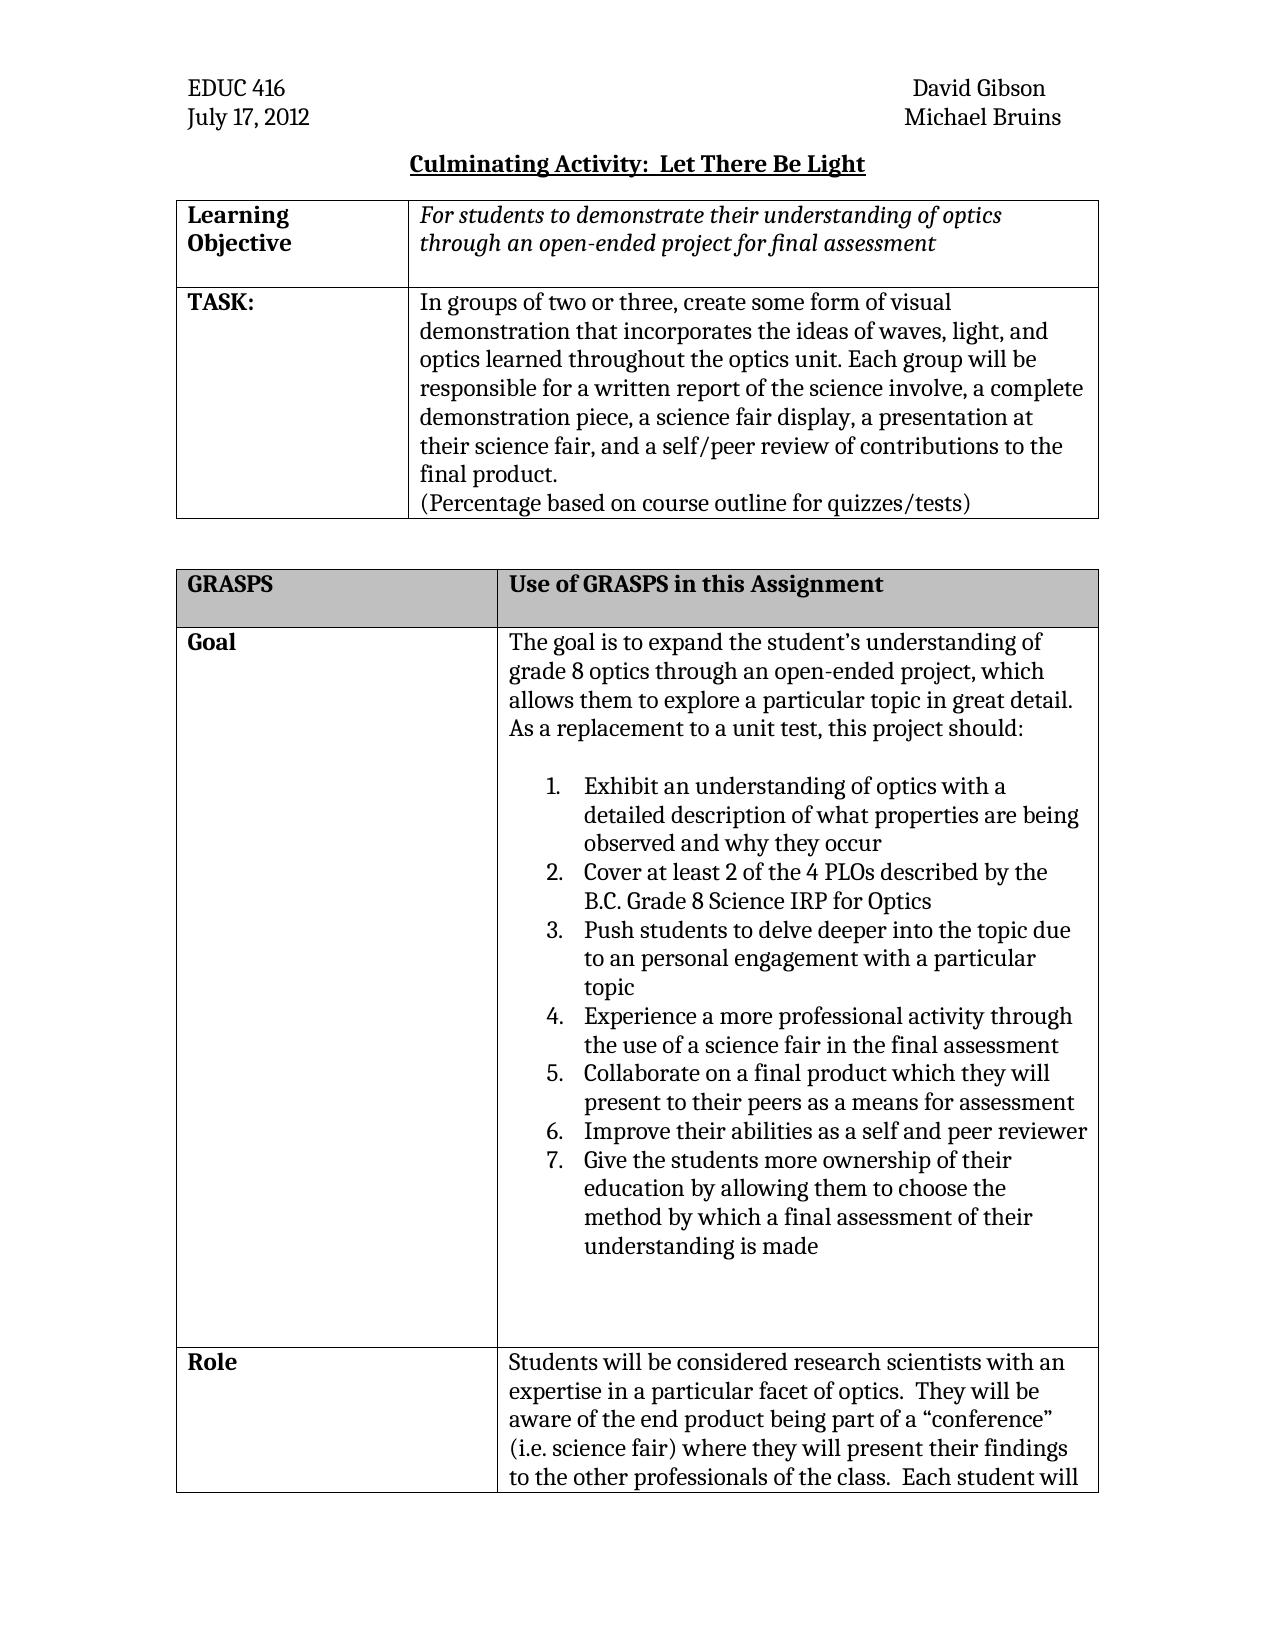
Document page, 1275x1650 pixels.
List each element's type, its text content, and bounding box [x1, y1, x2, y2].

table_cell The goal is to expand the student’s understanding of grade 8 optics through an open-ended project, which allows them to explore a particular topic in great detail. As a replacement to a unit test, this project should: Exhibit an understanding of optics with a detailed description of what properties are being observed and why they occur Cover at least 2 of the 4 PLOs described by the B.C. Grade 8 Science IRP for Optics Push students to delve deeper into the topic due to an personal engagement with a particular topic Experience a more professional activity through the use of a science fair in the final assessment Collaborate on a final product which they will present to their peers as a means for assessment Improve their abilities as a self and peer reviewer Give the students more ownership of their education by allowing them to choose the method by which a final assessment of their understanding is made [498, 628, 1098, 1347]
table_header GRASPS [177, 570, 497, 627]
table_header Use of GRASPS in this Assignment [498, 570, 1098, 627]
table_cell Role [177, 1348, 497, 1492]
table_cell In groups of two or three, create some form of visual demonstration that incorporates the ideas of waves, light, and optics learned throughout the optics unit. Each group will be responsible for a written report of the science involve, a complete demonstration piece, a science fair display, a presentation at their science fair, and a self/peer review of contributions to the final product. (Percentage based on course outline for quizzes/tests) [409, 288, 1098, 518]
table_header For students to demonstrate their understanding of optics through an open-ended project for final assessment [409, 201, 1098, 287]
text Culminating Activity: Let There Be Light [187, 150, 1087, 179]
table_cell Goal [177, 628, 497, 1347]
table_header Learning Objective [177, 201, 408, 287]
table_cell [498, 1348, 1098, 1492]
table_cell TASK: [177, 288, 408, 518]
